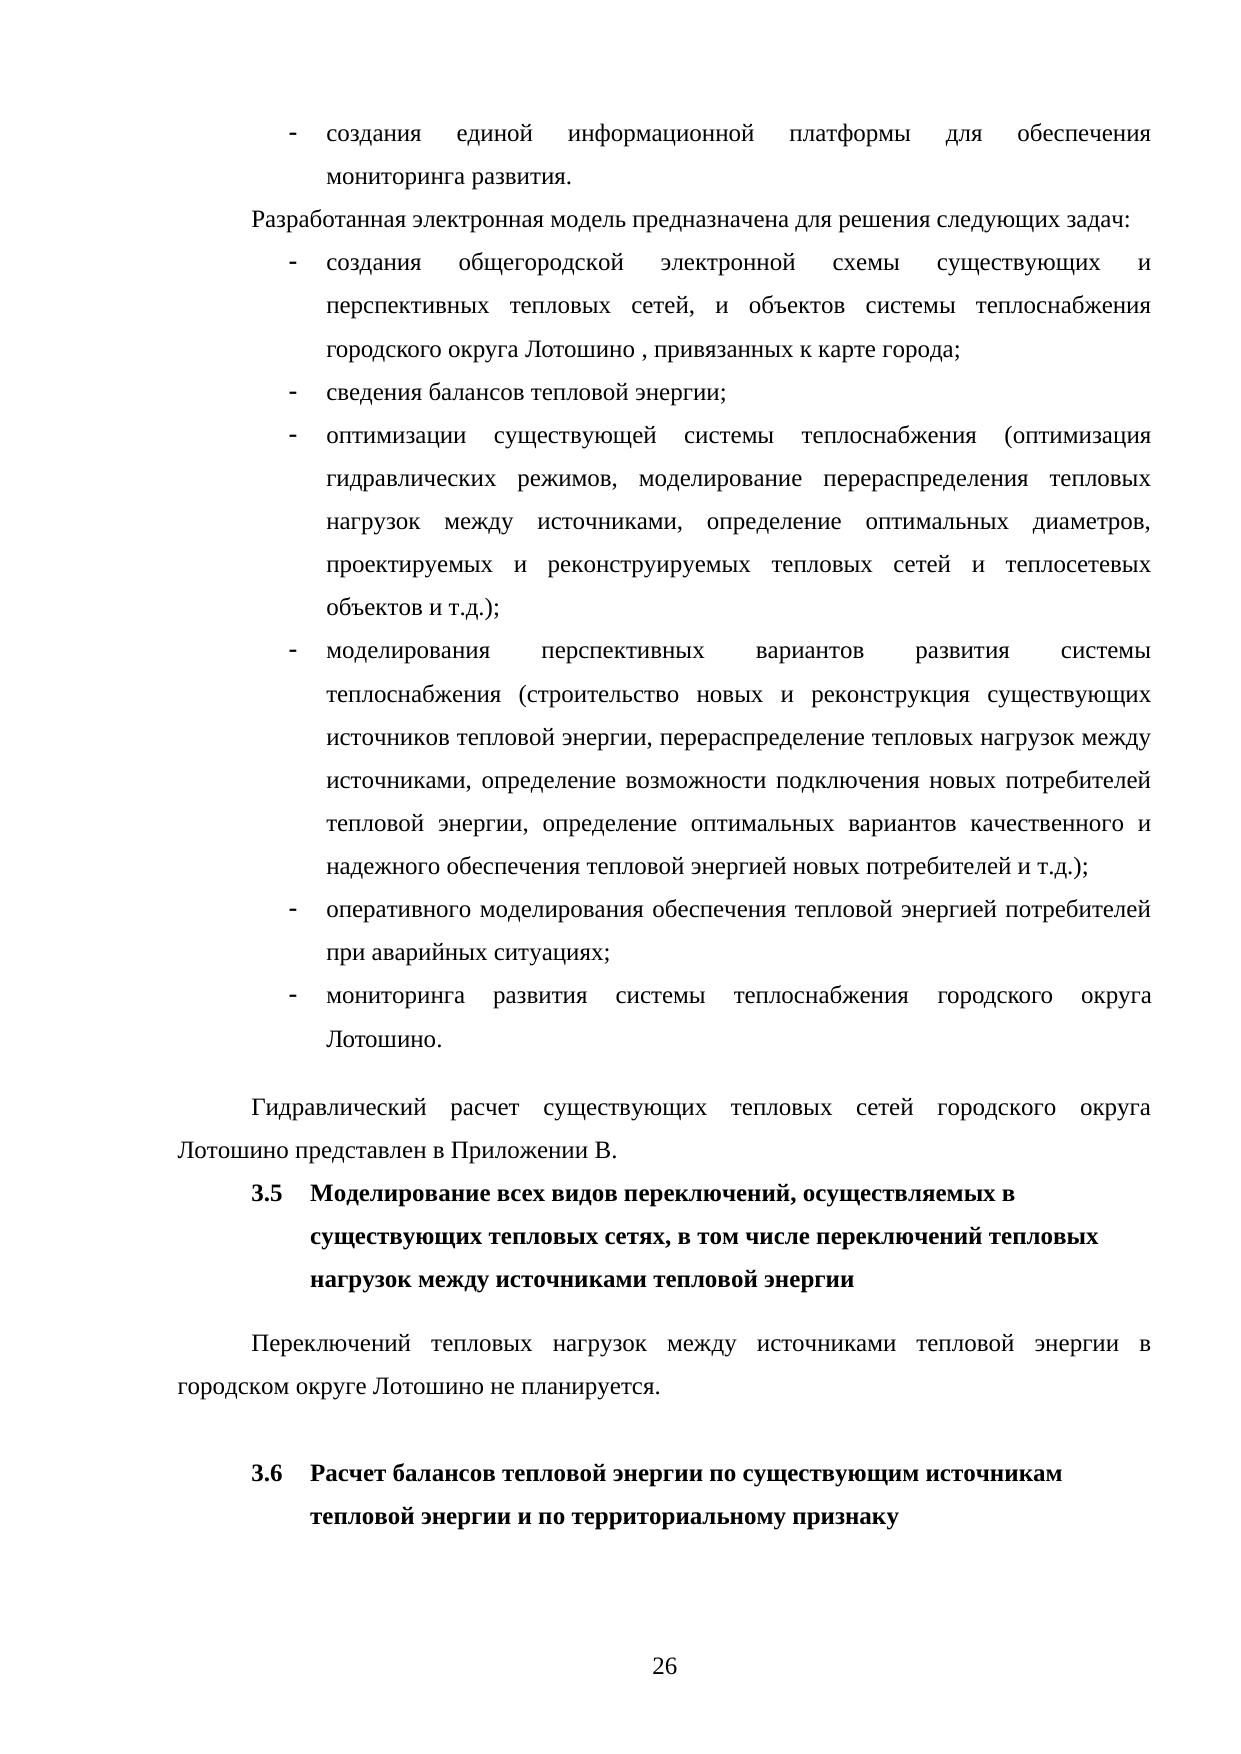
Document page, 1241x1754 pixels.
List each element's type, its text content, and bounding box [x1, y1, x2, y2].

list сведения балансов тепловой энергии; [288, 377, 1152, 406]
list создания общегородской электронной схемы существующих и перспективных тепловых сетей, и объектов системы теплоснабжения городского округа Лотошино , привязанных к карте города; [288, 247, 1152, 362]
text Гидравлический расчет существующих тепловых сетей городского округа Лотошино представлен в Приложении В. [177, 1092, 1152, 1164]
list оперативного моделирования обеспечения тепловой энергией потребителей при аварийных ситуациях; [288, 894, 1152, 966]
list оптимизации существующей системы теплоснабжения (оптимизация гидравлических режимов, моделирование перераспределения тепловых нагрузок между источниками, определение оптимальных диаметров, проектируемых и реконструируемых тепловых сетей и теплосетевых объектов и т.д.); [288, 420, 1152, 621]
list мониторинга развития системы теплоснабжения городского округа Лотошино. [288, 981, 1152, 1052]
list моделирования перспективных вариантов развития системы теплоснабжения (строительство новых и реконструкция существующих источников тепловой энергии, перераспределение тепловых нагрузок между источниками, определение возможности подключения новых потребителей тепловой энергии, определение оптимальных вариантов качественного и надежного обеспечения тепловой энергией новых потребителей и т.д.); [288, 636, 1152, 880]
text Моделирование всех видов переключений, осуществляемых в существующих тепловых сетях, в том числе переключений тепловых нагрузок между источниками тепловой энергии [251, 1178, 1152, 1293]
text Переключений тепловых нагрузок между источниками тепловой энергии в городском округе Лотошино не планируется. [177, 1328, 1152, 1400]
text Разработанная электронная модель предназначена для решения следующих задач: [177, 204, 1152, 233]
list создания единой информационной платформы для обеспечения мониторинга развития. [288, 118, 1152, 190]
text Расчет балансов тепловой энергии по существующим источникам тепловой энергии и по территориальному признаку [251, 1458, 1152, 1529]
